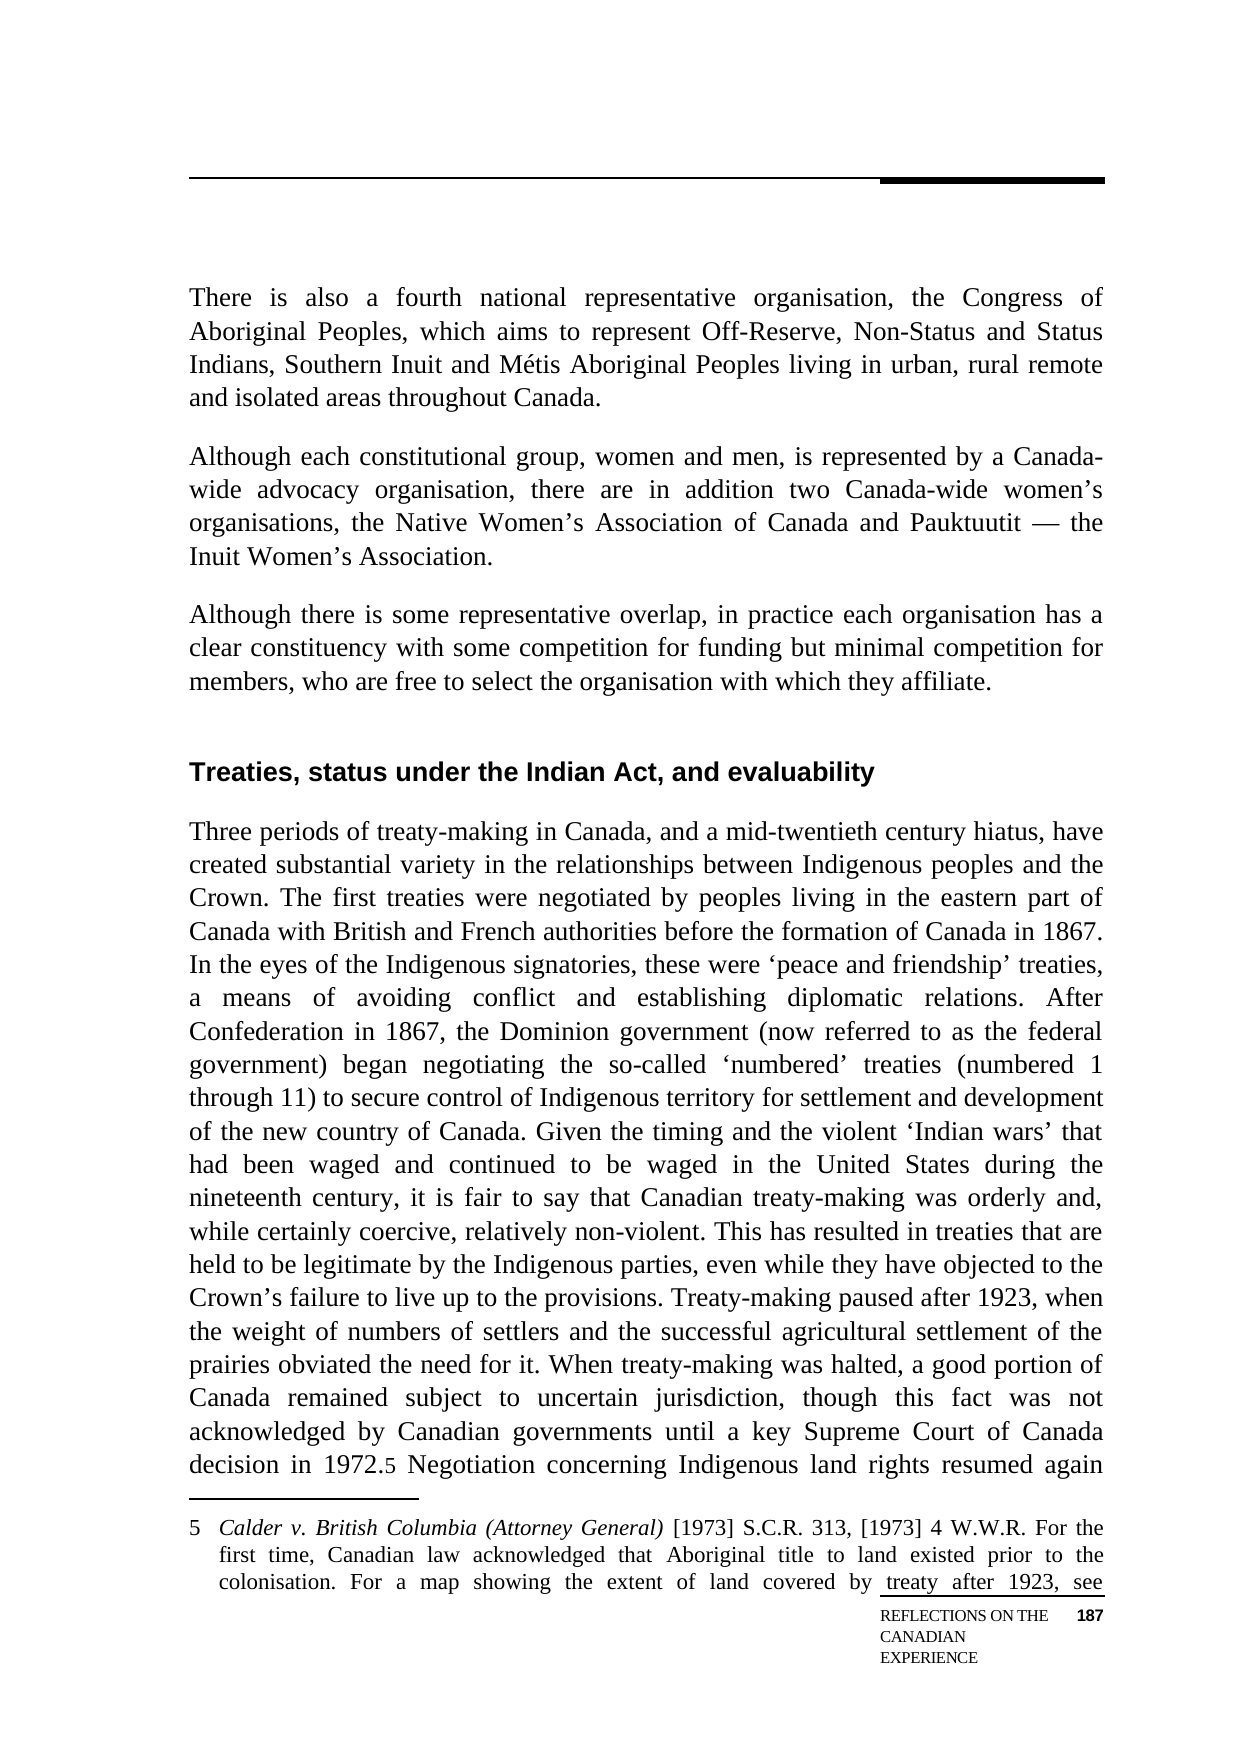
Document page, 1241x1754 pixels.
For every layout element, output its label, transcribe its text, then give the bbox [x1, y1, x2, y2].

subtitle Treaties, status under the Indian Act, and evaluability [189, 754, 1104, 788]
text Although there is some representative overlap, in practice each organisation has a clear constituency with some competition for funding but minimal competition for members, who are free to select the organisation with which they affiliate. [189, 596, 1104, 696]
text There is also a fourth national representative organisation, the Congress of Aboriginal Peoples, which aims to represent Off-Reserve, Non-Status and Status Indians, Southern Inuit and Métis Aboriginal Peoples living in urban, rural remote and isolated areas throughout Canada. [189, 279, 1104, 413]
text Although each constitutional group, women and men, is represented by a Canada-wide advocacy organisation, there are in addition two Canada-wide women’s organisations, the Native Women’s Association of Canada and Pauktuutit — the Inuit Women’s Association. [189, 438, 1104, 571]
